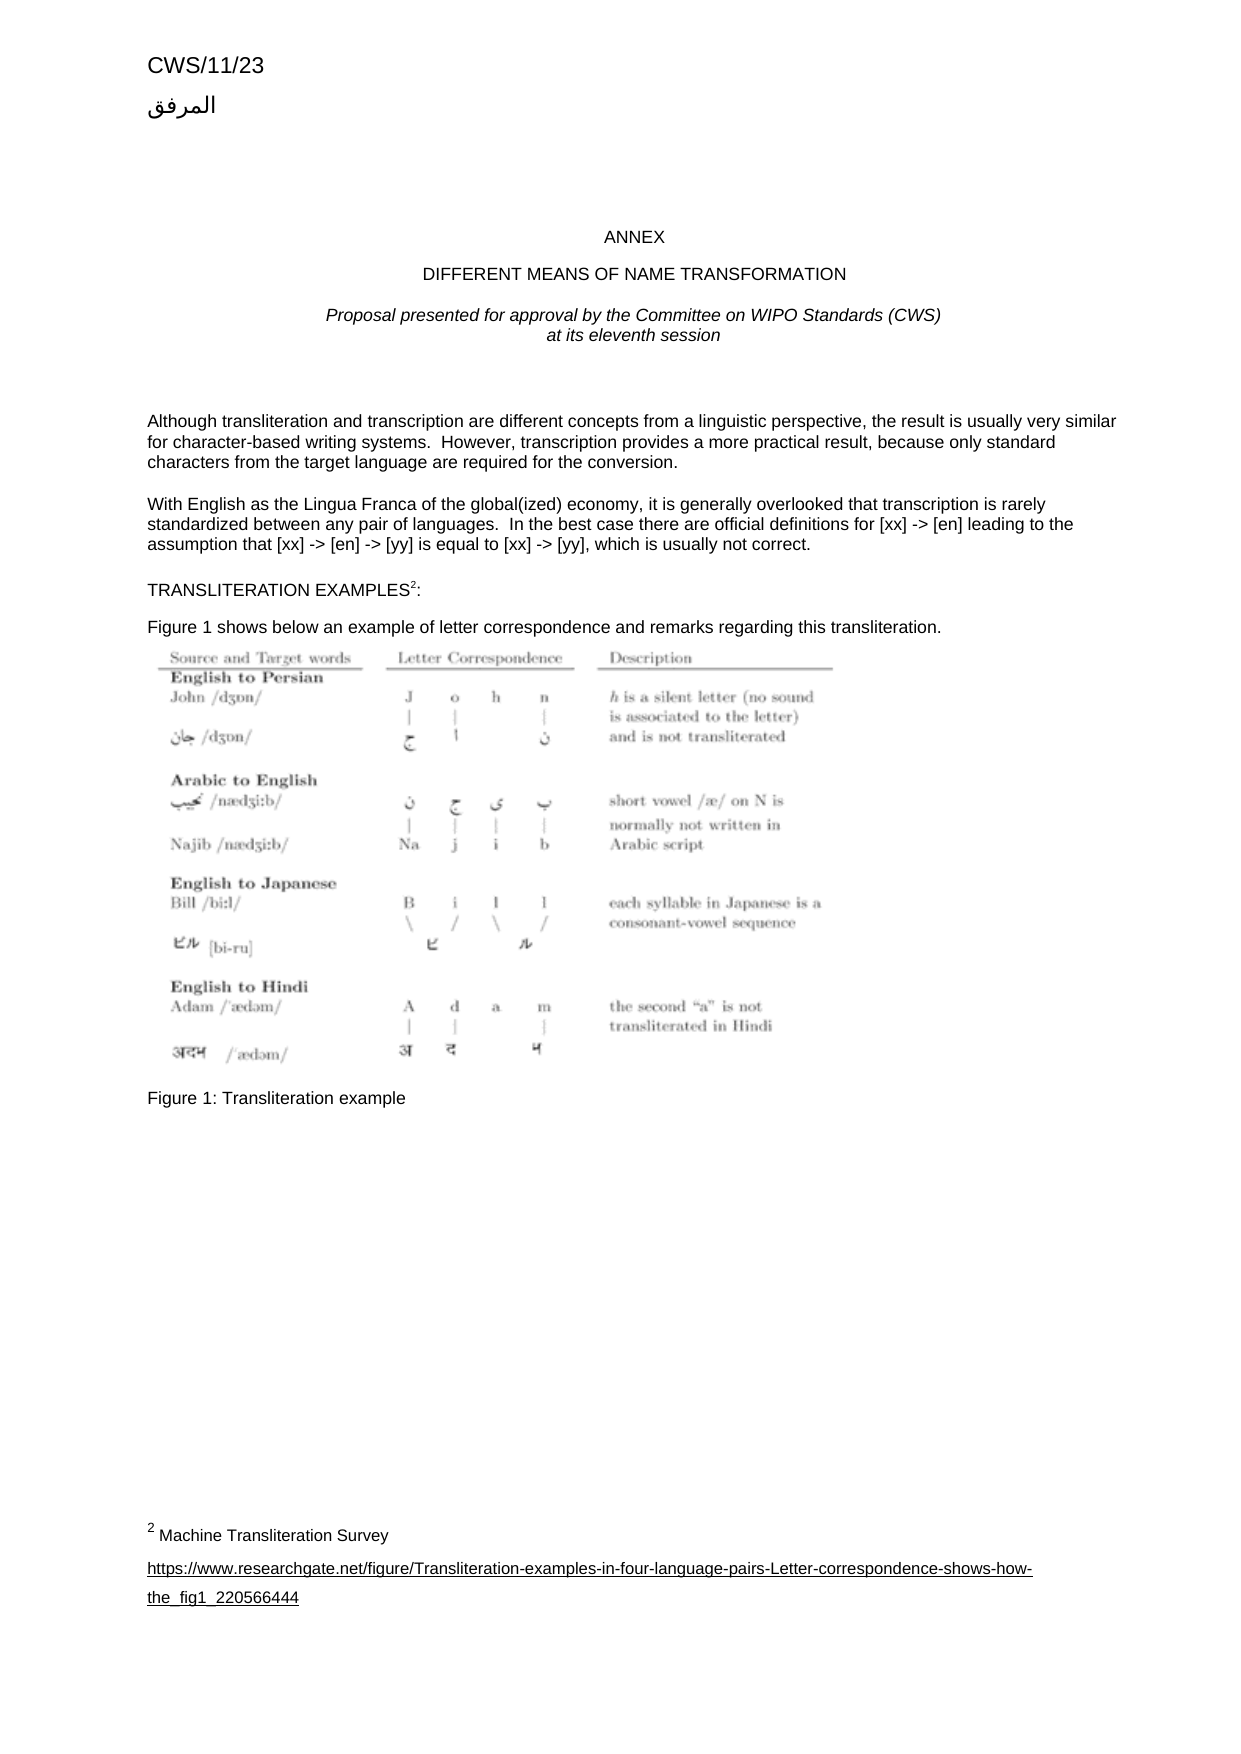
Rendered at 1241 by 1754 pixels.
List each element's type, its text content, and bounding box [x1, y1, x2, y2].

text Proposal presented for approval by the Committee on WIPO Standards (CWS) [147, 304, 1122, 325]
text Figure 1 shows below an example of letter correspondence and remarks regarding this transliteration. [147, 616, 1122, 637]
text different means of name transformation [147, 263, 1122, 284]
list With English as the Lingua Franca of the global(ized) economy, it is generally overlooked that transcription is rarely standardized between any pair of languages. In the best case there are official definitions for [xx] -> [en] leading to the assumption that [xx] -> [en] -> [yy] is equal to [xx] -> [yy], which is usually not correct. [147, 493, 1122, 554]
text Figure 1: Transliteration example [147, 1088, 1122, 1108]
picture [147, 647, 841, 1068]
list Although transliteration and transcription are different concepts from a linguistic perspective, the result is usually very similar for character-based writing systems. However, transcription provides a more practical result, because only standard characters from the target language are required for the conversion. [147, 411, 1122, 472]
subtitle Transliteration examples: [147, 579, 1122, 600]
subtitle ANNEX [147, 227, 1122, 247]
text at its eleventh session [147, 325, 1122, 345]
